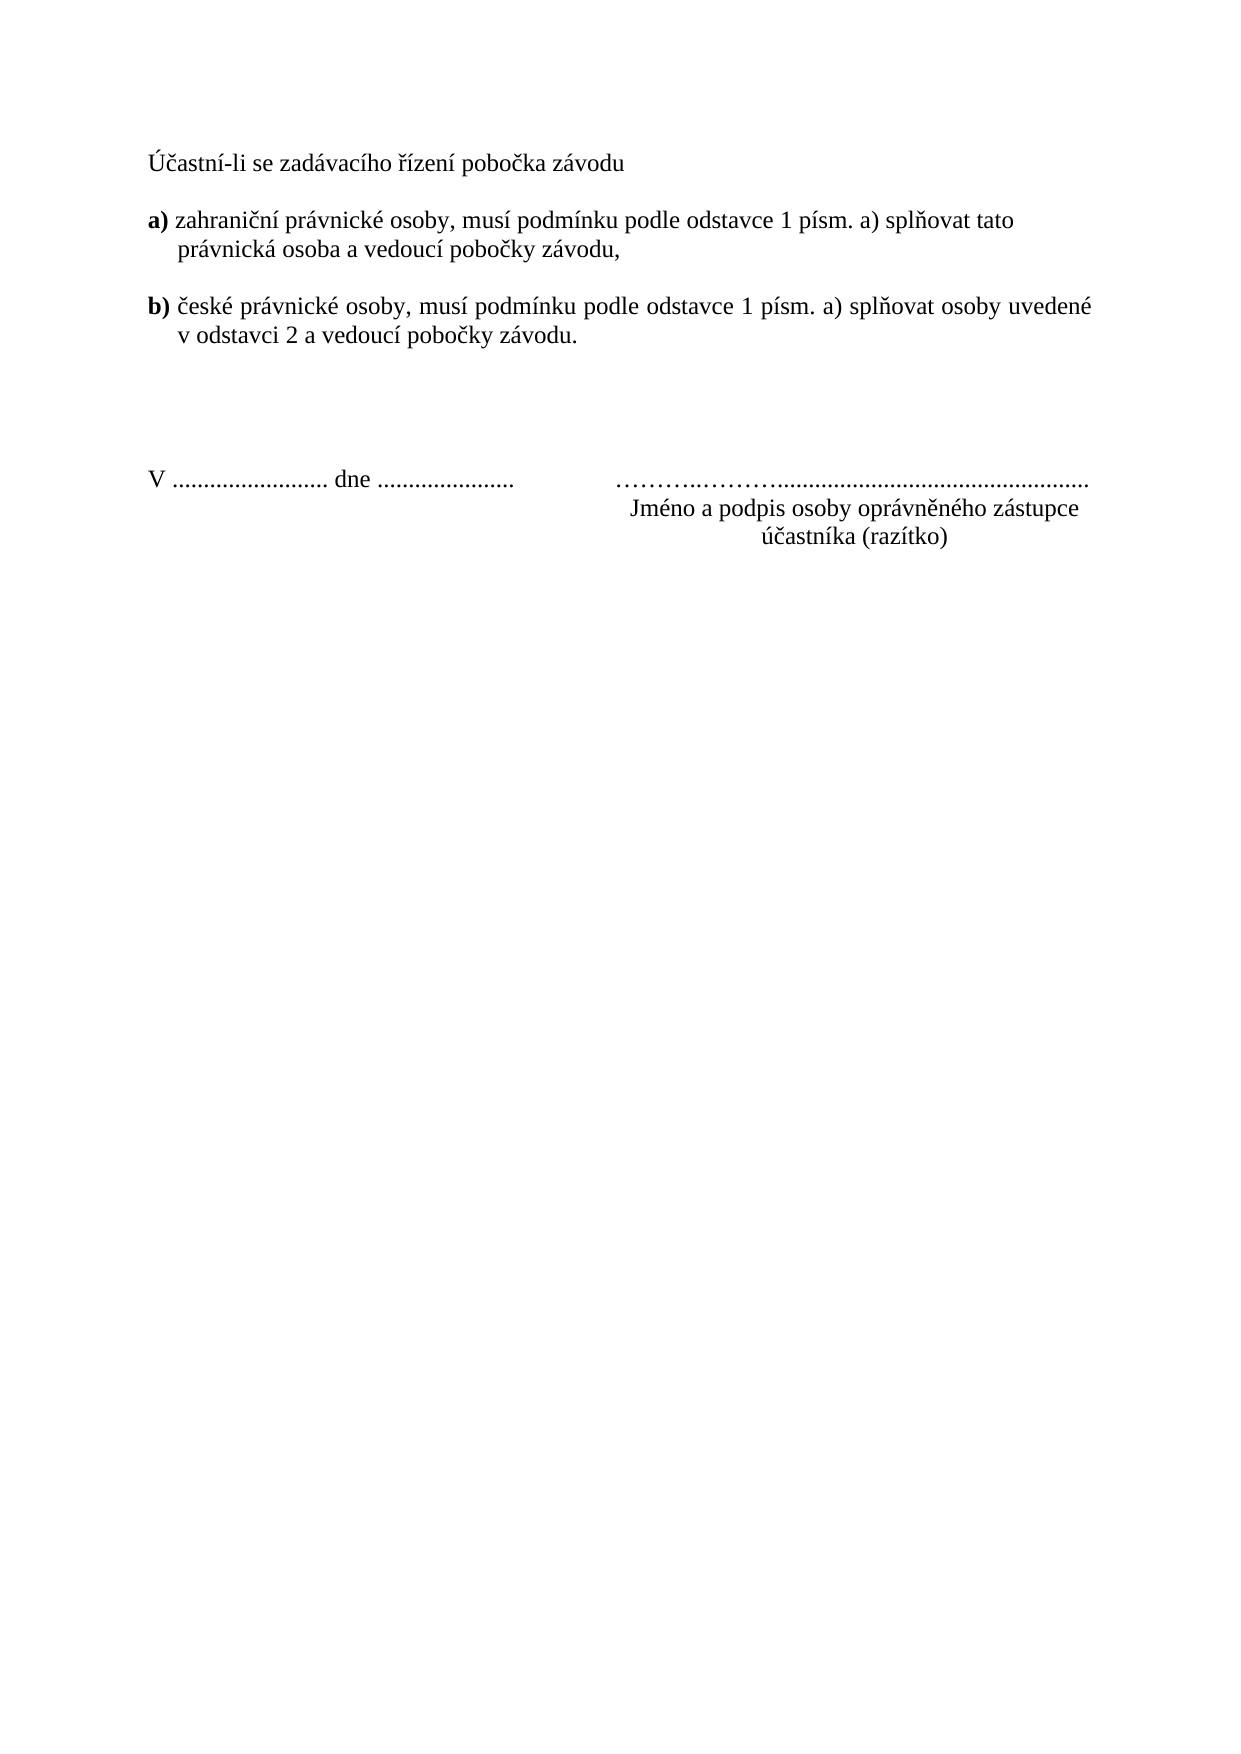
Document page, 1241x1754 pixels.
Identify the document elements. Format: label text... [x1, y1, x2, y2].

text b) české právnické osoby, musí podmínku podle odstavce 1 písm. a) splňovat osoby uvedené v odstavci 2 a vedoucí pobočky závodu. [148, 291, 1092, 349]
text Účastní-li se zadávacího řízení pobočka závodu [148, 148, 1092, 176]
text Jméno a podpis osoby oprávněného zástupce účastníka (razítko) [616, 493, 1092, 550]
text V ......................... dne ...................... ………..……….................................................. [148, 464, 1092, 493]
text a) zahraniční právnické osoby, musí podmínku podle odstavce 1 písm. a) splňovat tato právnická osoba a vedoucí pobočky závodu, [148, 205, 1092, 263]
